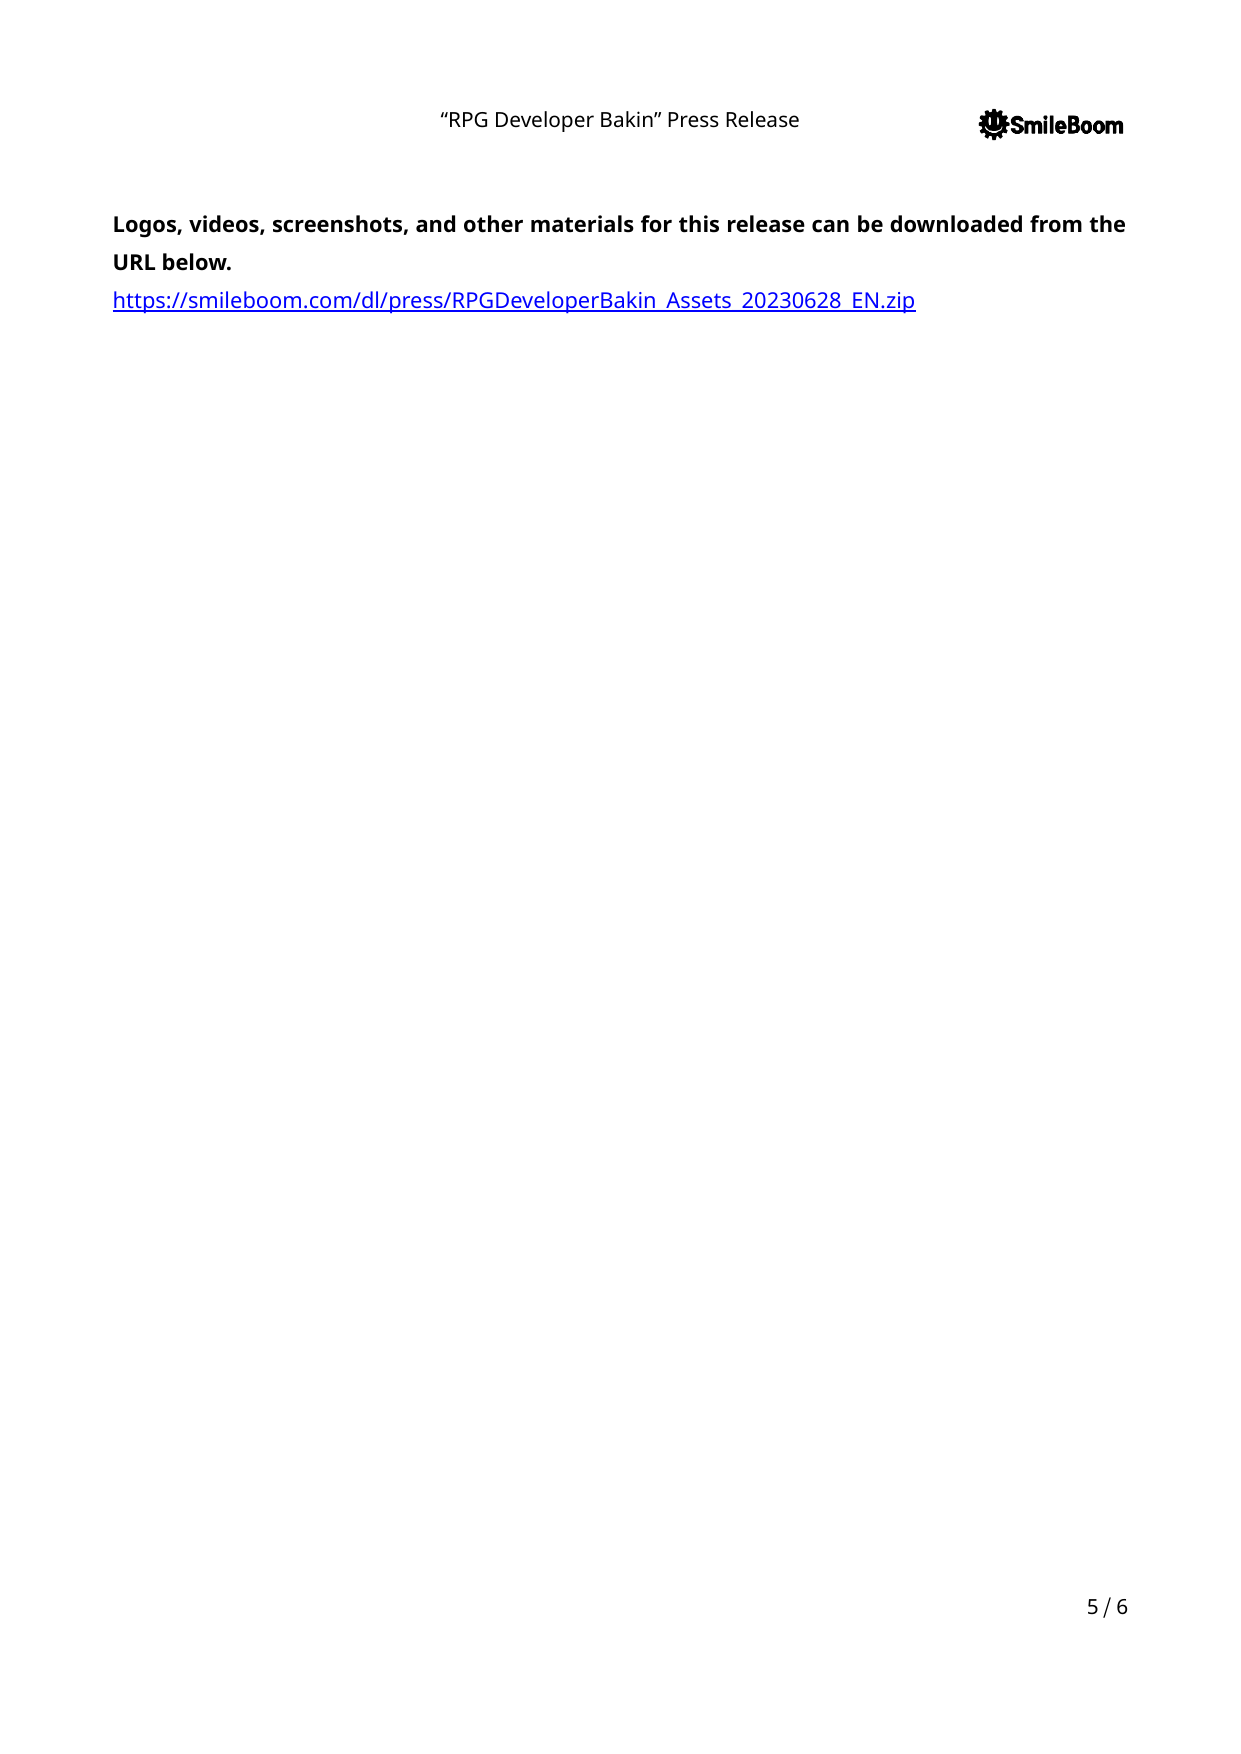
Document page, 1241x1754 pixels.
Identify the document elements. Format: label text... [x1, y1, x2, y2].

text https://smileboom.com/dl/press/RPGDeveloperBakin_Assets_20230628_EN.zip [112, 281, 1128, 319]
text Logos, videos, screenshots, and other materials for this release can be downloaded from the URL below. [112, 205, 1128, 281]
picture [970, 106, 1123, 141]
